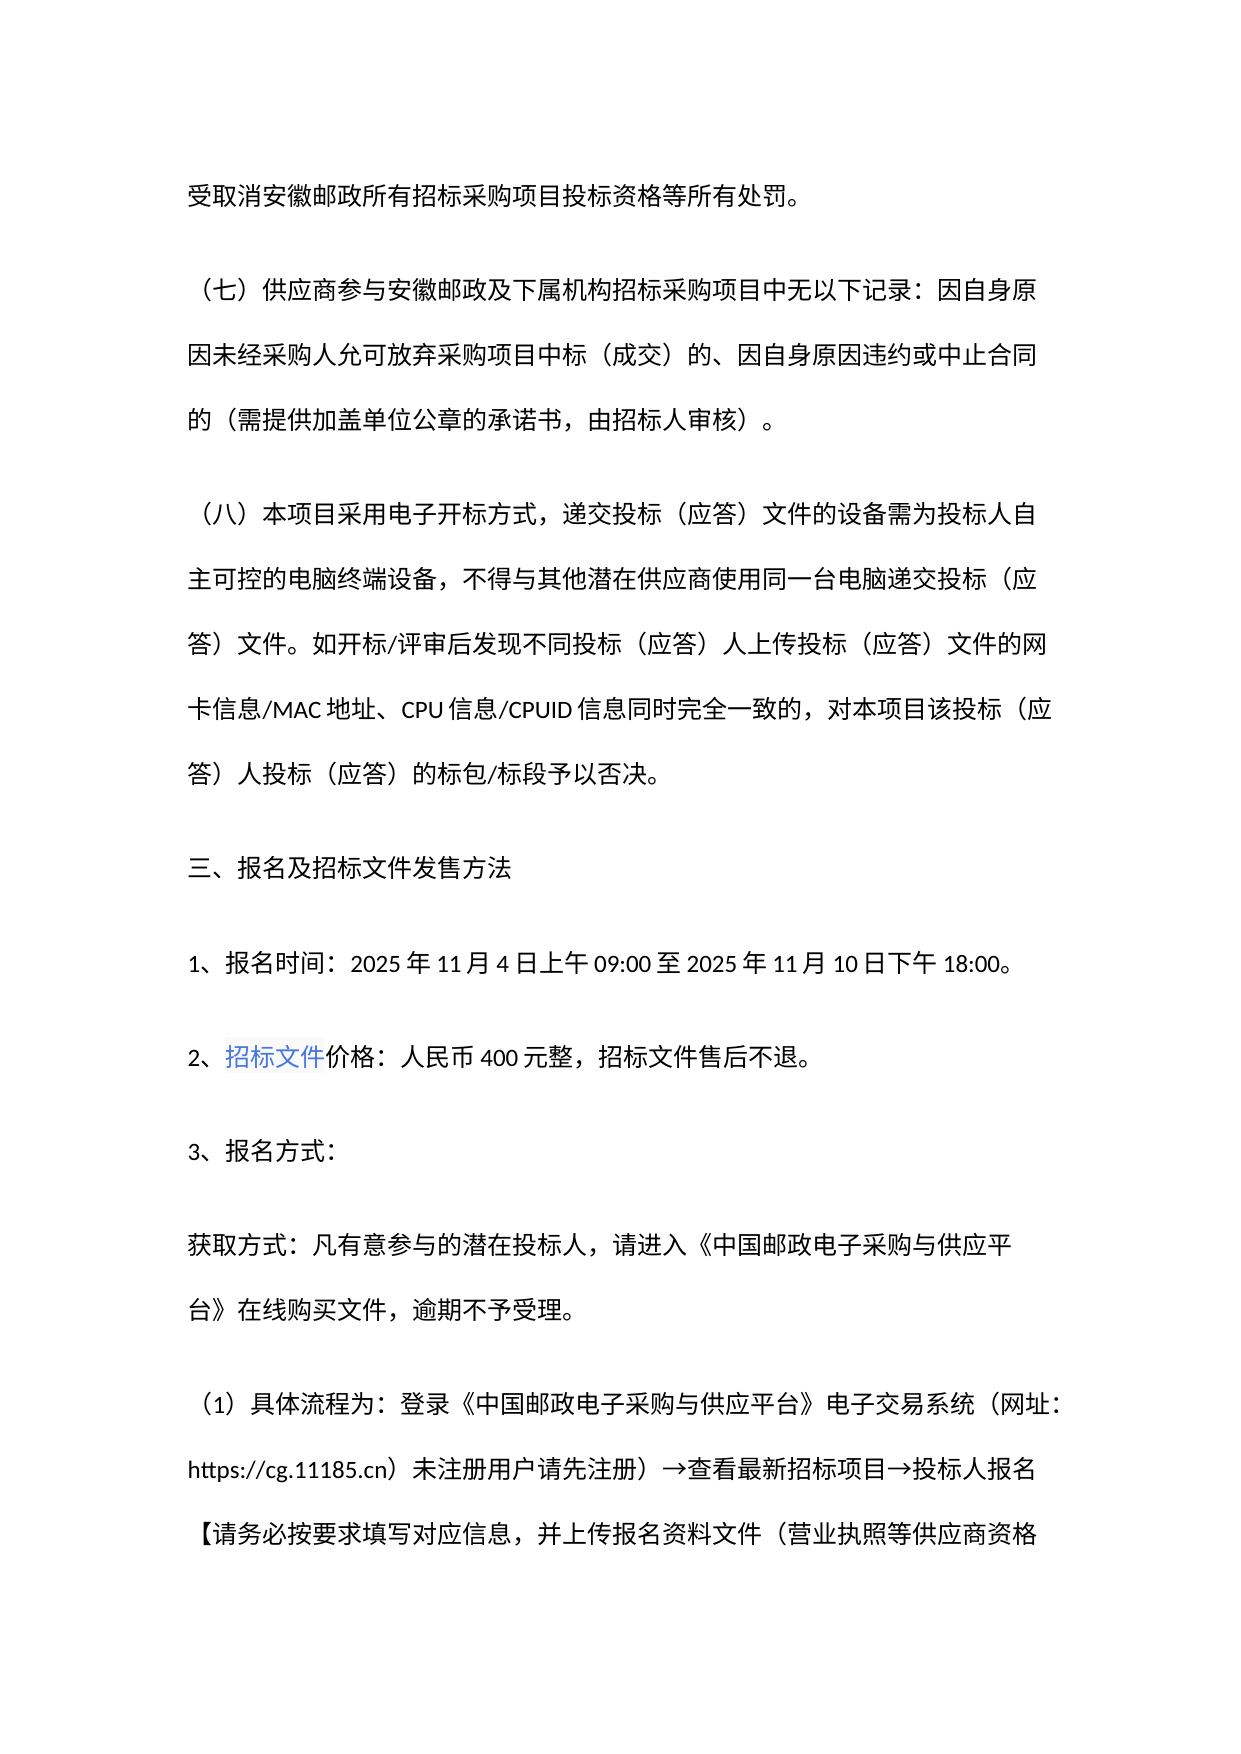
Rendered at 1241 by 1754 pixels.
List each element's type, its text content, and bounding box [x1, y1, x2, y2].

text 三、报名及招标文件发售方法 [187, 834, 1053, 899]
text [187, 1370, 1053, 1565]
text 3、报名方式： [187, 1117, 1053, 1182]
text 2、招标文件价格：人民币400元整，招标文件售后不退。 [187, 1023, 1053, 1088]
text （七）供应商参与安徽邮政及下属机构招标采购项目中无以下记录：因自身原因未经采购人允可放弃采购项目中标（成交）的、因自身原因违约或中止合同的（需提供加盖单位公章的承诺书，由招标人审核）。 [187, 256, 1053, 451]
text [187, 162, 1053, 227]
text 1、报名时间：2025年11月4日上午09:00至2025年11月10日下午18:00。 [187, 929, 1053, 994]
text （八）本项目采用电子开标方式，递交投标（应答）文件的设备需为投标人自主可控的电脑终端设备，不得与其他潜在供应商使用同一台电脑递交投标（应答）文件。如开标/评审后发现不同投标（应答）人上传投标（应答）文件的网卡信息/MAC地址、CPU信息/CPUID信息同时完全一致的，对本项目该投标（应答）人投标（应答）的标包/标段予以否决。 [187, 480, 1053, 805]
text 获取方式：凡有意参与的潜在投标人，请进入《中国邮政电子采购与供应平台》在线购买文件，逾期不予受理。 [187, 1211, 1053, 1341]
